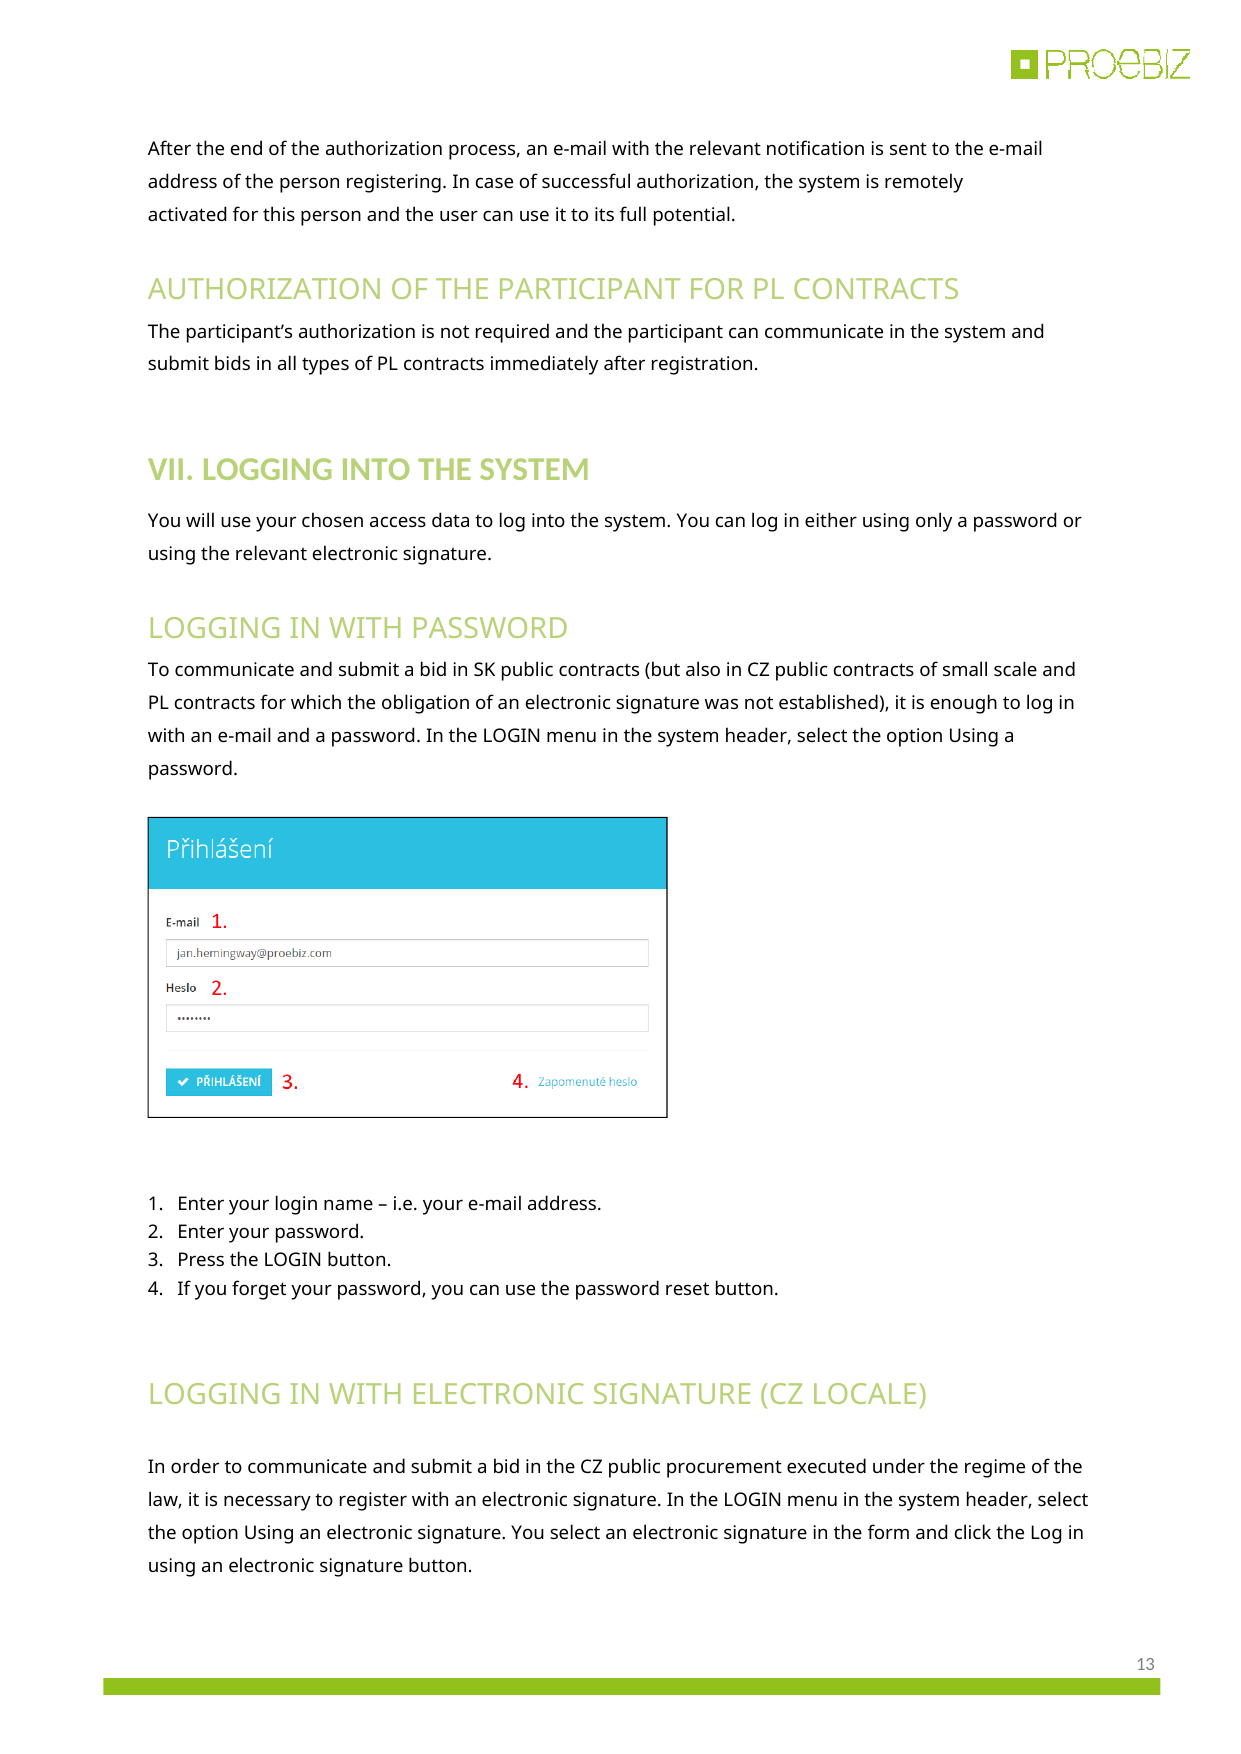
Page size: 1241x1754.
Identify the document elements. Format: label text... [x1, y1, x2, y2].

picture [149, 818, 666, 1096]
subtitle LOGGING IN WITH PASSWORD [148, 607, 1107, 647]
subtitle LOGGING IN WITH ELECTRONIC SIGNATURE (CZ LOCALE) [148, 1373, 950, 1413]
text To communicate and submit a bid in SK public contracts (but also in CZ public contracts of small scale and PL contracts for which the obligation of an electronic signature was not established), it is enough to log in with an e-mail and a password. In the LOGIN menu in the system header, select the option Using a password. [148, 656, 1094, 781]
subtitle AUTHORIZATION OF THE PARTICIPANT FOR PL CONTRACTS [148, 268, 1107, 308]
picture [103, 1678, 1161, 1695]
list Enter your password. [148, 1218, 1107, 1244]
picture [1046, 49, 1190, 79]
text You will use your chosen access data to log into the system. You can log in either using only a password or using the relevant electronic signature. [148, 507, 1084, 566]
picture [1011, 50, 1038, 79]
list Enter your login name – i.e. your e-mail address. [148, 1190, 1107, 1215]
subtitle LOGGING INTO THE SYSTEM [148, 447, 1107, 488]
text After the end of the authorization process, an e-mail with the relevant notification is sent to the e-mail address of the person registering. In case of successful authorization, the system is remotely activated for this person and the user can use it to its full potential. [148, 135, 1045, 227]
text In order to communicate and submit a bid in the CZ public procurement executed under the regime of the law, it is necessary to register with an electronic signature. In the LOGIN menu in the system header, select the option Using an electronic signature. You select an electronic signature in the form and click the Log in using an electronic signature button. [148, 1453, 1107, 1578]
list If you forget your password, you can use the password reset button. [148, 1275, 1107, 1301]
list Press the LOGIN button. [148, 1247, 1107, 1272]
text The participant’s authorization is not required and the participant can communicate in the system and submit bids in all types of PL contracts immediately after registration. [148, 318, 1107, 376]
